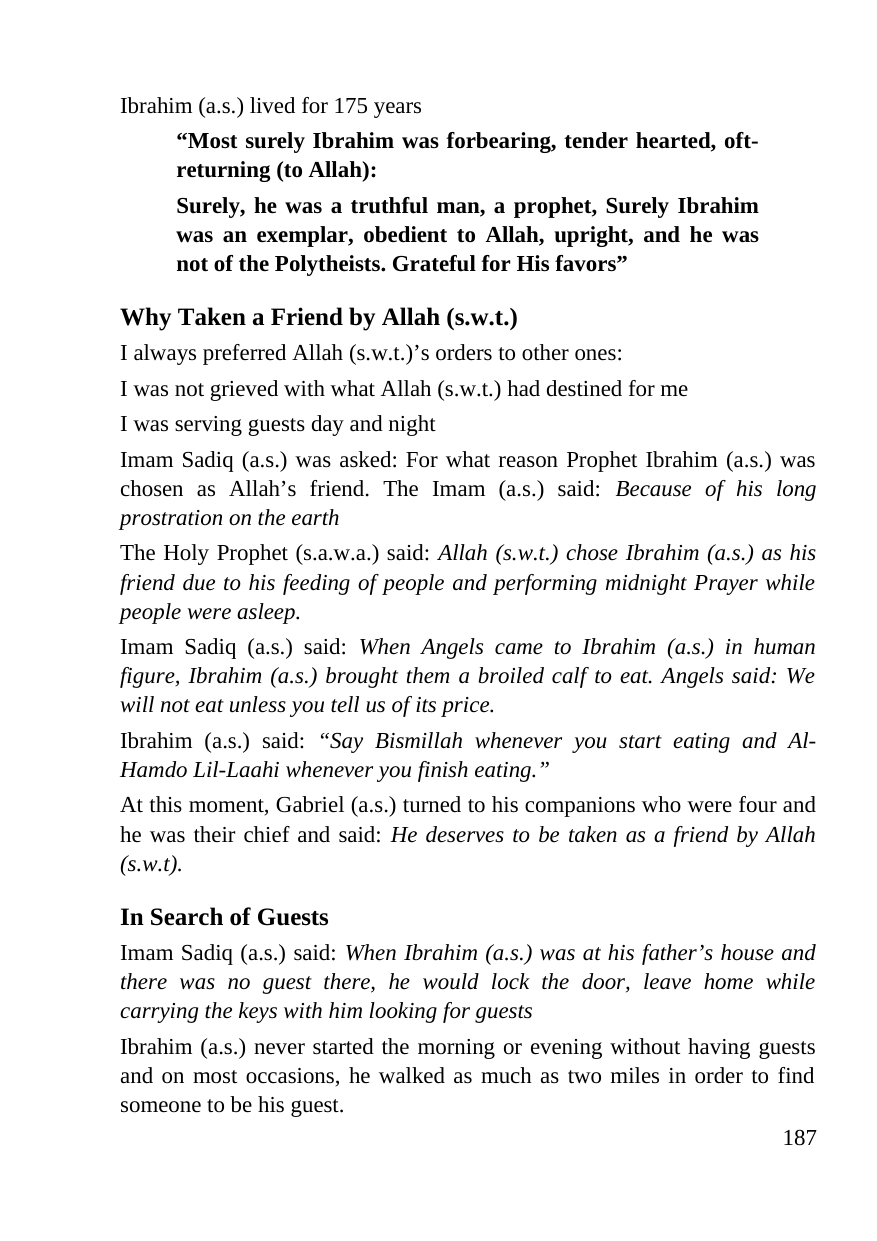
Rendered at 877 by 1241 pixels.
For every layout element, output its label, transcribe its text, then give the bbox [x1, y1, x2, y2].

text I was not grieved with what Allah (s.w.t.) had destined for me [120, 373, 817, 402]
subtitle Why Taken a Friend by Allah (s.w.t.) [120, 302, 817, 331]
text Ibrahim (a.s.) never started the morning or evening without having guests and on most occasions, he walked as much as two miles in order to find someone to be his guest. [120, 1031, 817, 1118]
text “Most surely Ibrahim was forbearing, tender hearted, oft-returning (to Allah): [176, 125, 760, 184]
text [120, 90, 817, 119]
text Imam Sadiq (a.s.) said: When Angels came to Ibrahim (a.s.) in human figure, Ibrahim (a.s.) brought them a broiled calf to eat. Angels said: We will not eat unless you tell us of its price. [120, 631, 817, 719]
subtitle In Search of Guests [120, 902, 817, 931]
text At this moment, Gabriel (a.s.) turned to his companions who were four and he was their chief and said: He deserves to be taken as a friend by Allah (s.w.t). [120, 789, 817, 877]
text I was serving guests day and night [120, 408, 817, 437]
text Imam Sadiq (a.s.) was asked: For what reason Prophet Ibrahim (a.s.) was chosen as Allah’s friend. The Imam (a.s.) said: Because of his long prostration on the earth [120, 444, 817, 531]
text The Holy Prophet (s.a.w.a.) said: Allah (s.w.t.) chose Ibrahim (a.s.) as his friend due to his feeding of people and performing midnight Prayer while people were asleep. [120, 537, 817, 625]
text Imam Sadiq (a.s.) said: When Ibrahim (a.s.) was at his father’s house and there was no guest there, he would lock the door, leave home while carrying the keys with him looking for guests [120, 937, 817, 1024]
text I always preferred Allah (s.w.t.)’s orders to other ones: [120, 337, 817, 367]
text Ibrahim (a.s.) said: “Say Bismillah whenever you start eating and Al-Hamdo Lil-Laahi whenever you finish eating.” [120, 725, 817, 783]
text Surely, he was a truthful man, a prophet, Surely Ibrahim was an exemplar, obedient to Allah, upright, and he was not of the Polytheists. Grateful for His favors” [176, 190, 760, 277]
